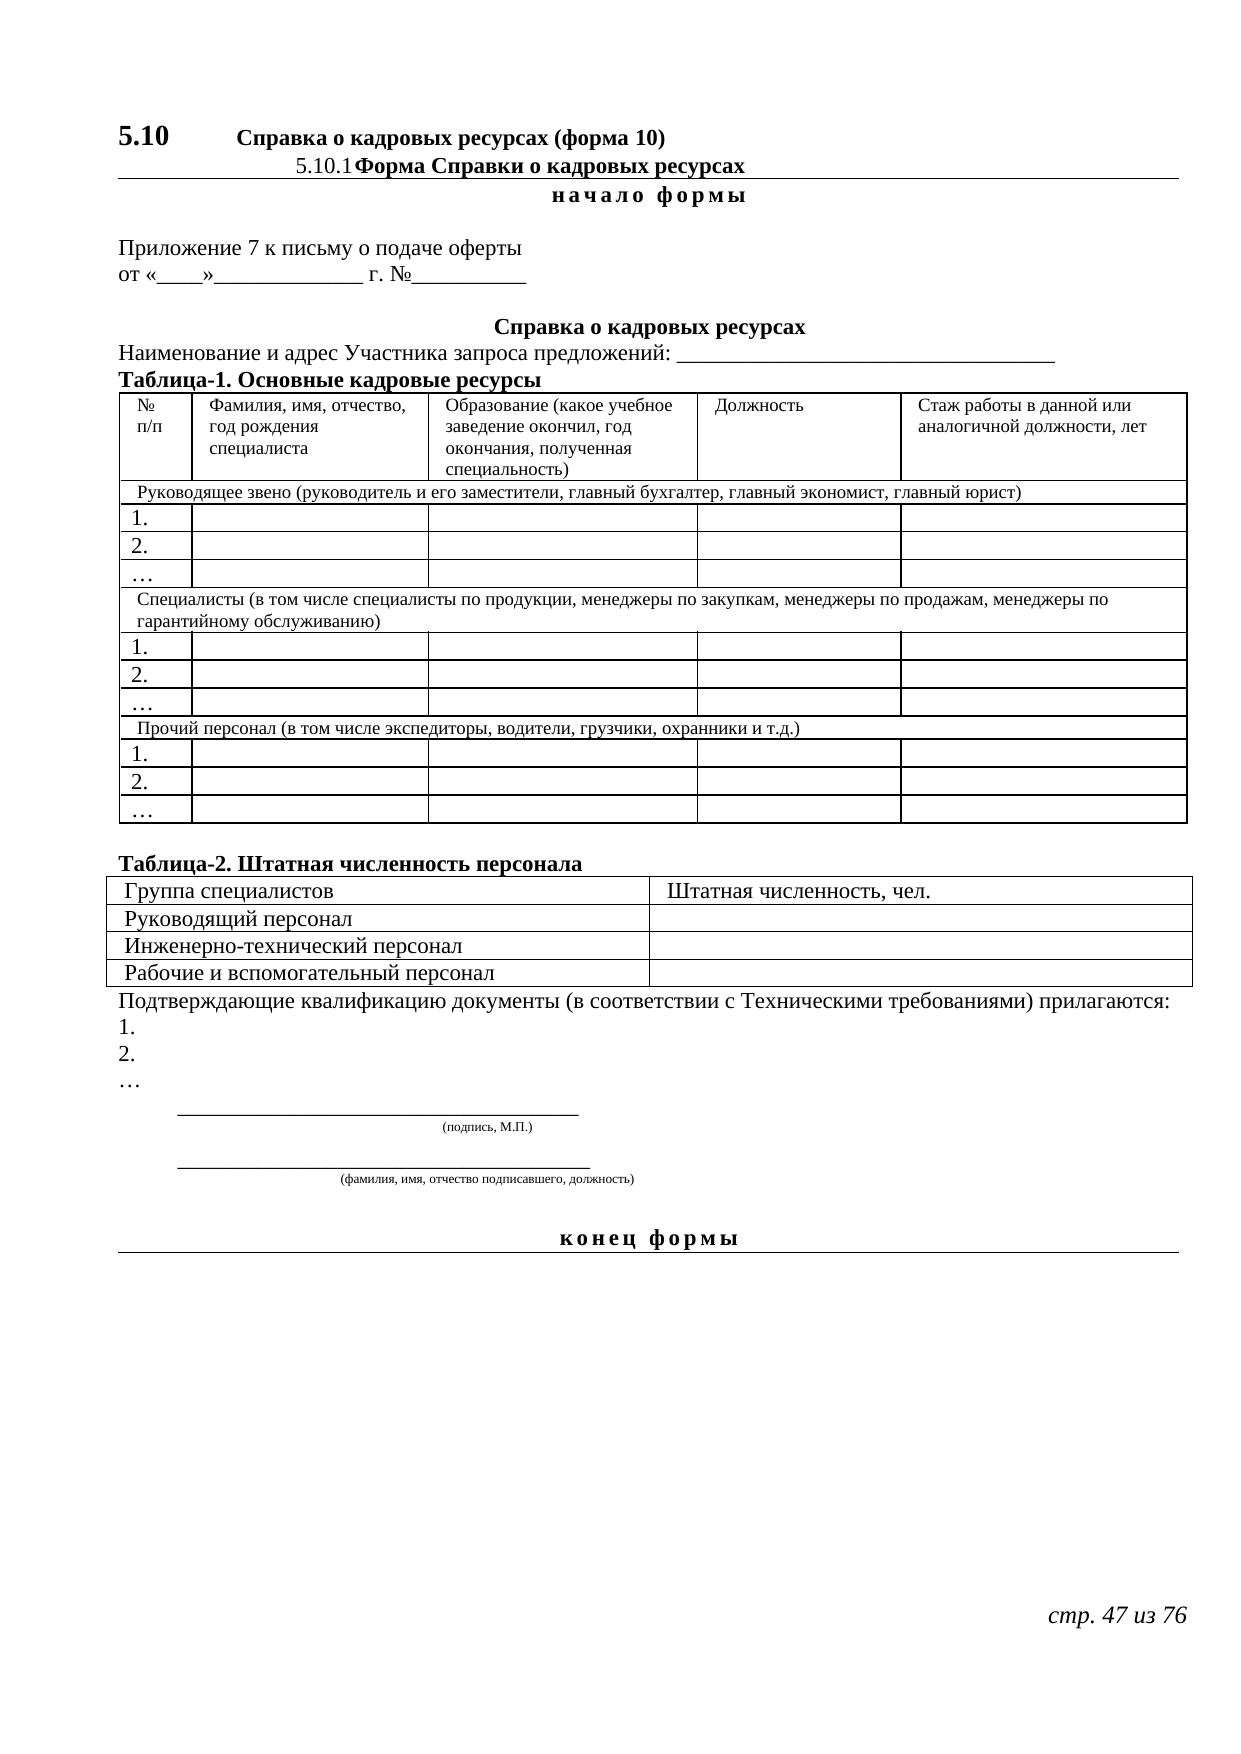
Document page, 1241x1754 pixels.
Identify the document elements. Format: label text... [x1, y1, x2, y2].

table_cell [120, 633, 191, 659]
table_cell [120, 660, 191, 687]
table_cell [698, 532, 900, 559]
text ___________________________________ [118, 1092, 1181, 1119]
table_cell [193, 532, 428, 559]
table_cell [429, 689, 697, 715]
table_cell [698, 689, 900, 715]
table_cell [193, 661, 428, 687]
table_cell [698, 505, 900, 531]
table_cell [429, 633, 697, 659]
text Форма Справки о кадровых ресурсах [236, 152, 1181, 178]
table_cell [698, 768, 900, 794]
table_header Группа специалистов [107, 877, 649, 904]
table_cell [193, 505, 428, 531]
table_header № п/п [120, 394, 191, 480]
table_cell [193, 560, 428, 587]
table_cell [902, 796, 1186, 822]
text конец формы [118, 1224, 1179, 1252]
table_cell [429, 505, 697, 531]
table_cell [429, 740, 697, 766]
text (фамилия, имя, отчество подписавшего, должность) [118, 1171, 797, 1198]
table_header Штатная численность, чел. [650, 877, 1192, 904]
table_cell [902, 661, 1186, 687]
table_header Стаж работы в данной или аналогичной должности, лет [902, 394, 1186, 480]
text Таблица-1. Основные кадровые ресурсы [118, 366, 1181, 392]
table_cell [698, 661, 900, 687]
text Таблица-2. Штатная численность персонала [118, 850, 1181, 876]
table_cell Инженерно-технический персонал [107, 932, 649, 958]
table_cell [120, 739, 191, 766]
table_cell [120, 504, 191, 531]
table_cell [429, 532, 697, 559]
table_cell [120, 767, 191, 794]
table_cell [698, 633, 900, 659]
text 2. [118, 1039, 1181, 1066]
table_cell [902, 505, 1186, 531]
table_cell Прочий персонал (в том числе экспедиторы, водители, грузчики, охранники и т.д.) [120, 716, 1186, 738]
text (подпись, М.П.) [118, 1119, 797, 1145]
table_cell [902, 532, 1186, 559]
table_header Образование (какое учебное заведение окончил, год окончания, полученная специальность) [429, 394, 697, 480]
table_cell … [120, 795, 191, 822]
table_cell … [120, 688, 191, 715]
table_cell Руководящее звено (руководитель и его заместители, главный бухгалтер, главный экономист, главный юрист) [120, 481, 1186, 503]
table_cell [429, 796, 697, 822]
table_cell [429, 560, 697, 587]
table_cell [429, 661, 697, 687]
text начало формы [118, 179, 1179, 207]
text Наименование и адрес Участника запроса предложений: _________________________________ [118, 339, 1181, 366]
table_cell [193, 740, 428, 766]
table_cell Руководящий персонал [107, 905, 649, 931]
table_header Должность [698, 394, 900, 480]
table_cell Рабочие и вспомогательный персонал [107, 960, 649, 986]
table_cell [902, 560, 1186, 587]
table_cell [650, 932, 1192, 958]
table_cell [193, 689, 428, 715]
subtitle Справка о кадровых ресурсах (форма 10) [118, 118, 1181, 152]
table_cell [698, 560, 900, 587]
table_cell [698, 740, 900, 766]
table_cell [902, 633, 1186, 659]
table_cell [193, 768, 428, 794]
text ____________________________________ [118, 1145, 1181, 1171]
text Приложение 7 к письму о подаче оферты от «____»_____________ г. №__________ [118, 234, 1181, 287]
table_cell … [120, 560, 191, 587]
table_cell [902, 768, 1186, 794]
table_cell Специалисты (в том числе специалисты по продукции, менеджеры по закупкам, менеджеры по продажам, менеджеры по гарантийному обслуживанию) [120, 588, 1186, 631]
text … [118, 1066, 1181, 1092]
text 1. [118, 1013, 1181, 1039]
text Справка о кадровых ресурсах [118, 313, 1181, 339]
table_cell [650, 960, 1192, 986]
table_cell [902, 689, 1186, 715]
table_cell [429, 768, 697, 794]
table_header Фамилия, имя, отчество, год рождения специалиста [193, 394, 428, 480]
table_cell [650, 905, 1192, 931]
table_cell [120, 532, 191, 559]
table_cell [193, 633, 428, 659]
table_cell [698, 796, 900, 822]
text Подтверждающие квалификацию документы (в соответствии с Техническими требованиями) прилагаются: [118, 987, 1181, 1013]
table_cell [193, 796, 428, 822]
table_cell [902, 740, 1186, 766]
